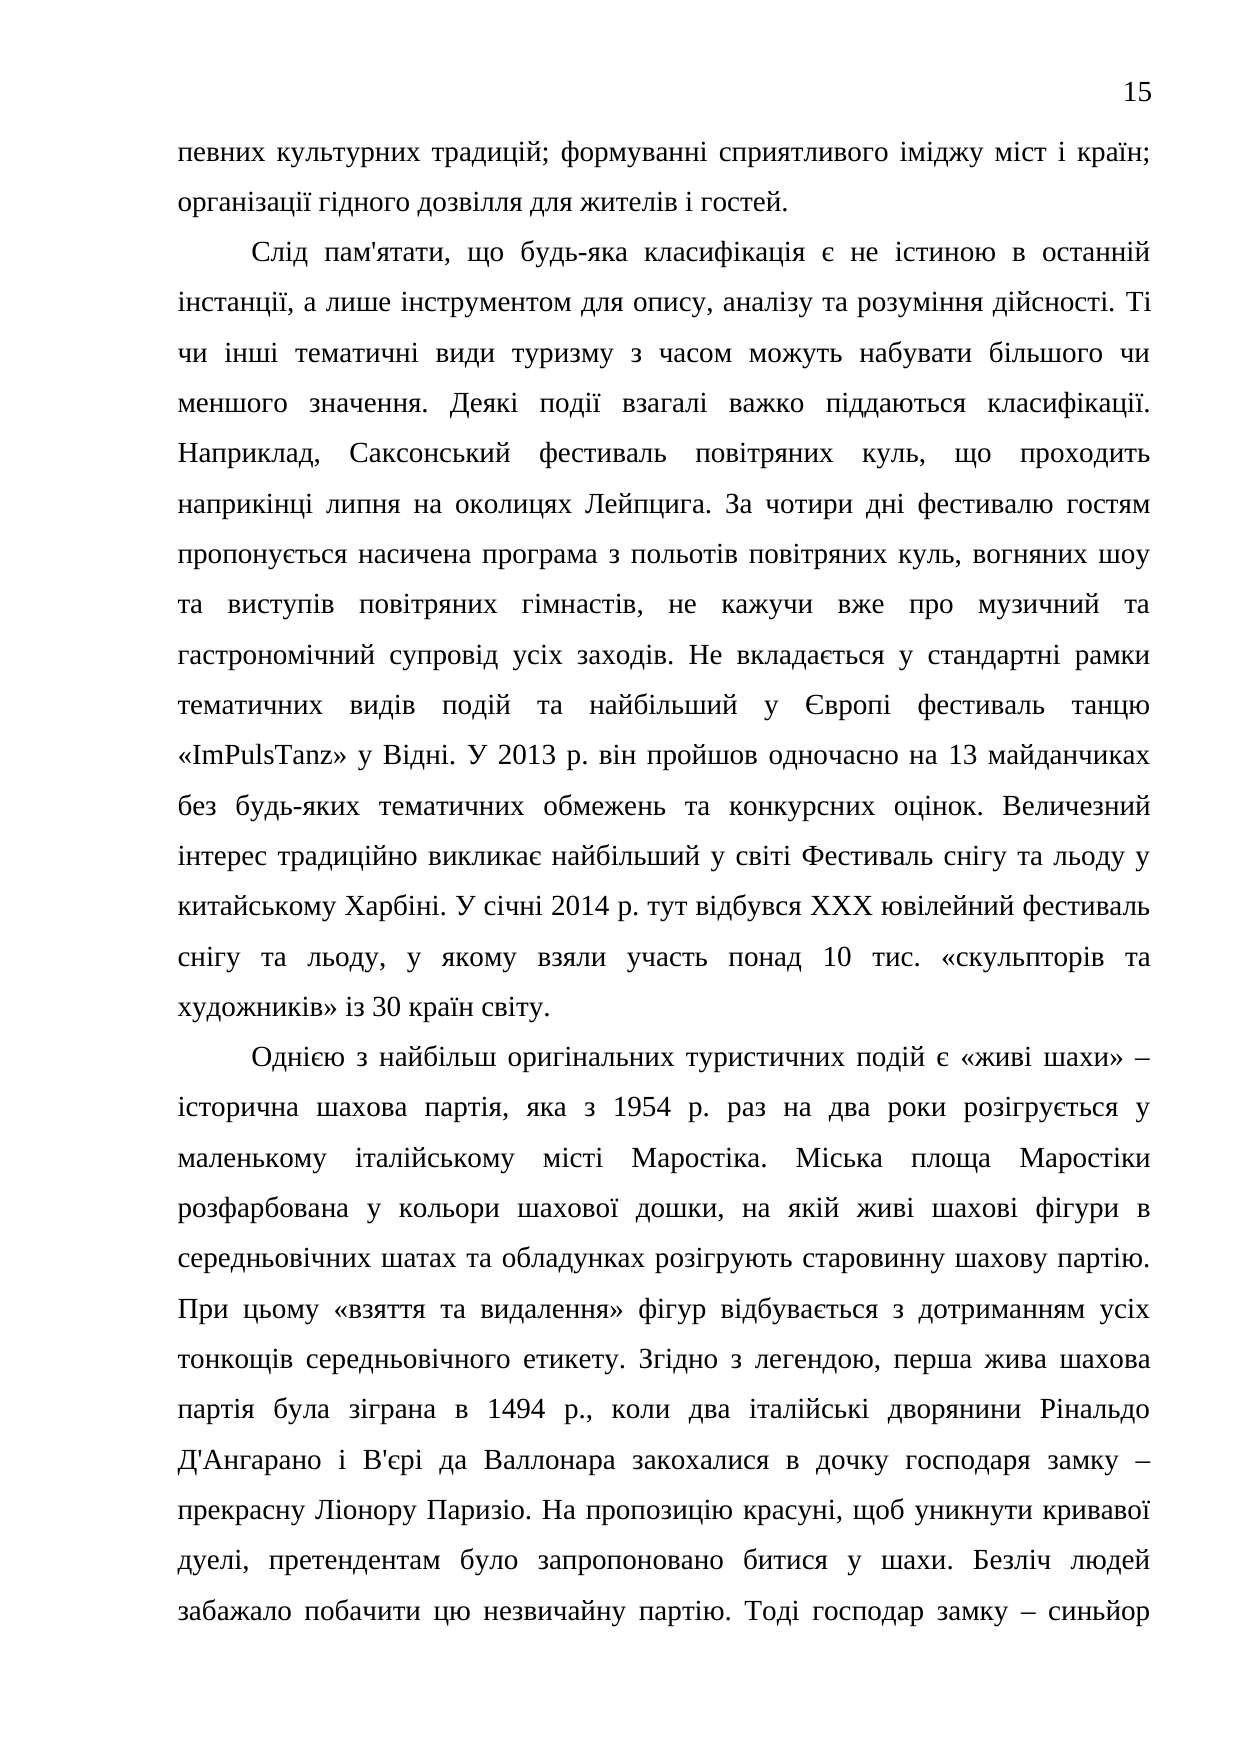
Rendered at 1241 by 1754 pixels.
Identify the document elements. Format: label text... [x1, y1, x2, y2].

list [177, 134, 1151, 217]
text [177, 1039, 1151, 1626]
text Слід пам'ятати, що будь-яка класифікація є не істиною в останній інстанції, а лише інструментом для опису, аналізу та розуміння дійсності. Ті чи інші тематичні види туризму з часом можуть набувати більшого чи меншого значення. Деякі події взагалі важко піддаються класифікації. Наприклад, Саксонський фестиваль повітряних куль, що проходить наприкінці липня на околицях Лейпцига. За чотири дні фестивалю гостям пропонується насичена програма з польотів повітряних куль, вогняних шоу та виступів повітряних гімнастів, не кажучи вже про музичний та гастрономічний супровід усіх заходів. Не вкладається у стандартні рамки тематичних видів подій та найбільший у Європі фестиваль танцю «ImPulsTanz» у Відні. У 2013 р. він пройшов одночасно на 13 майданчиках без будь-яких тематичних обмежень та конкурсних оцінок. Величезний інтерес традиційно викликає найбільший у світі Фестиваль снігу та льоду у китайському Харбіні. У січні 2014 р. тут відбувся ХХХ ювілейний фестиваль снігу та льоду, у якому взяли участь понад 10 тис. «скульпторів та художників» із 30 країн світу. [177, 234, 1151, 1022]
